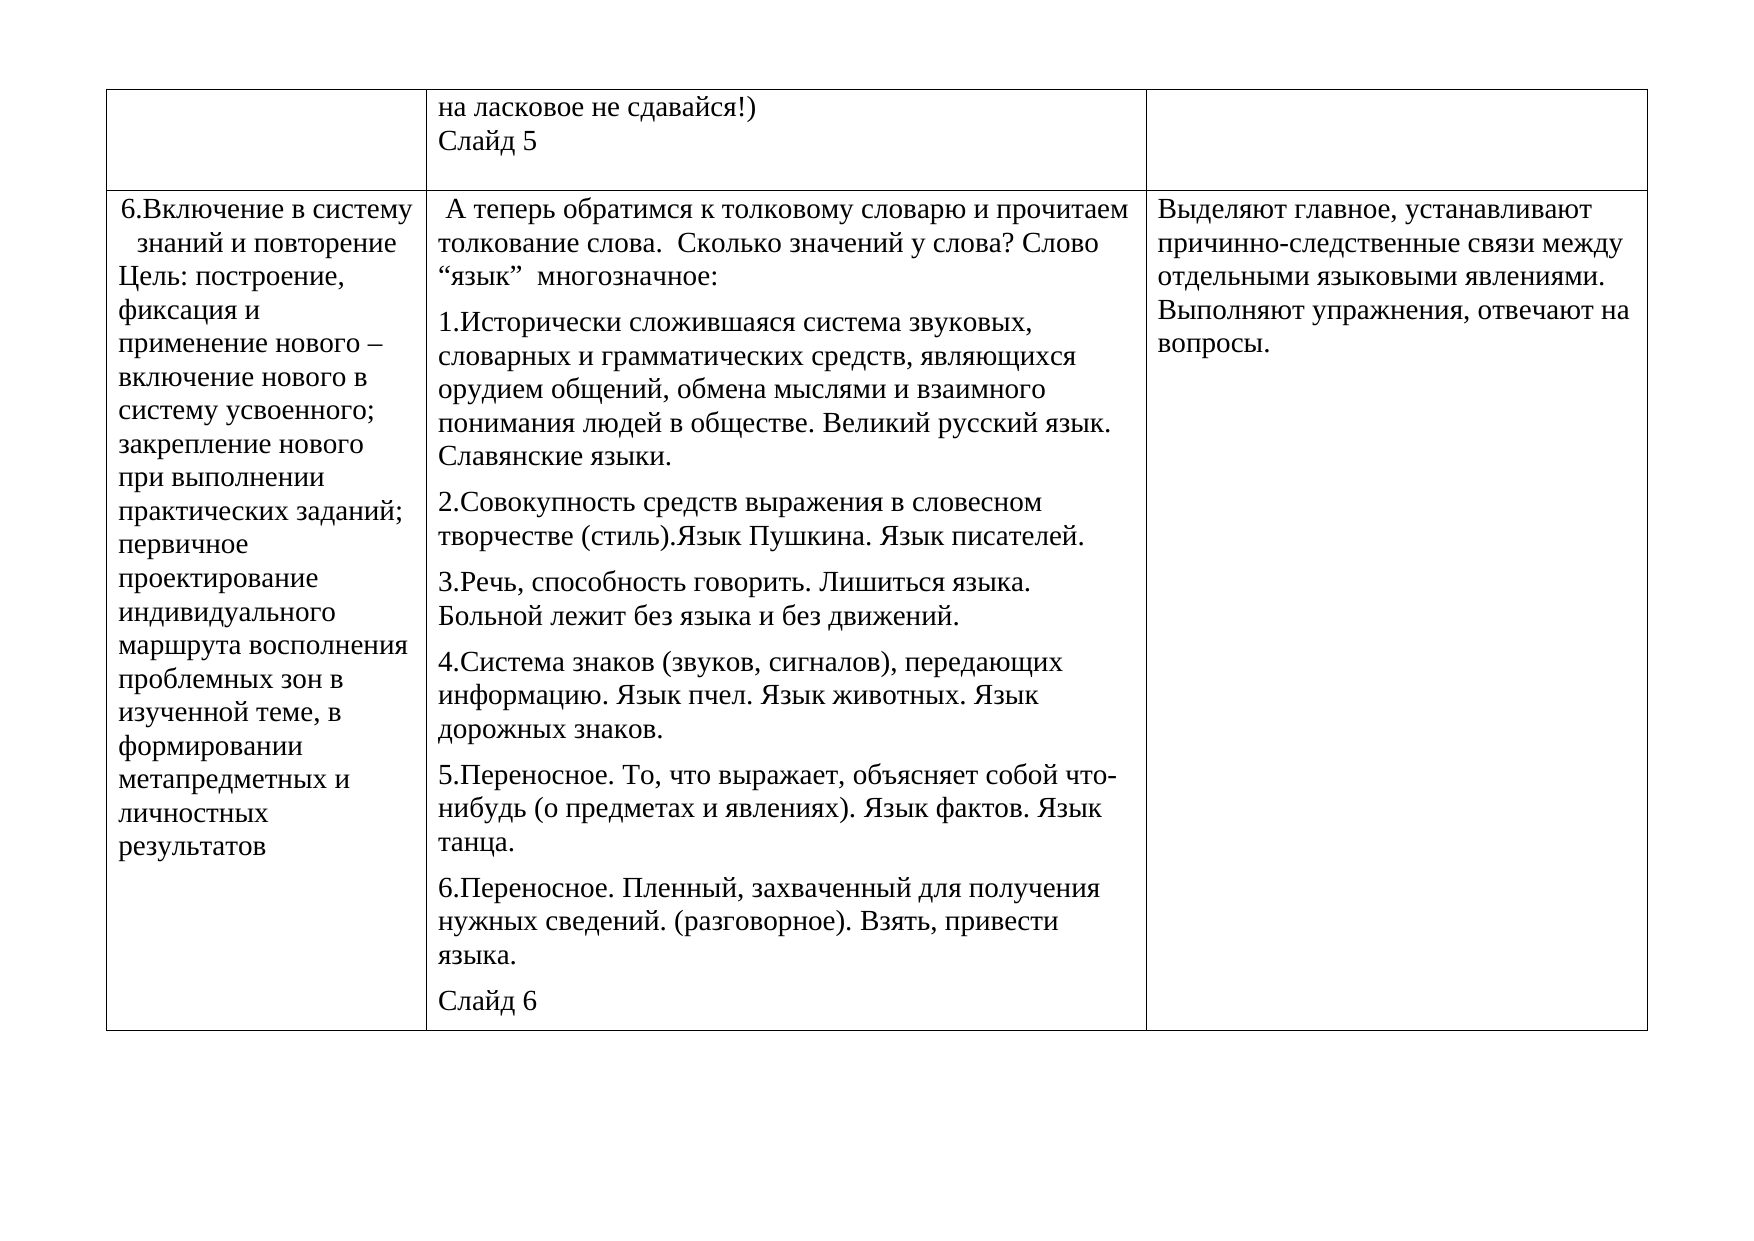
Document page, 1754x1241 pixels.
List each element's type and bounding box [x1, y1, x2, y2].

table_cell [1147, 90, 1647, 190]
table_cell [427, 191, 1146, 1030]
table_cell [427, 90, 1146, 190]
table_cell [107, 90, 426, 190]
table_cell [107, 191, 426, 1030]
table_cell [1147, 191, 1647, 1030]
